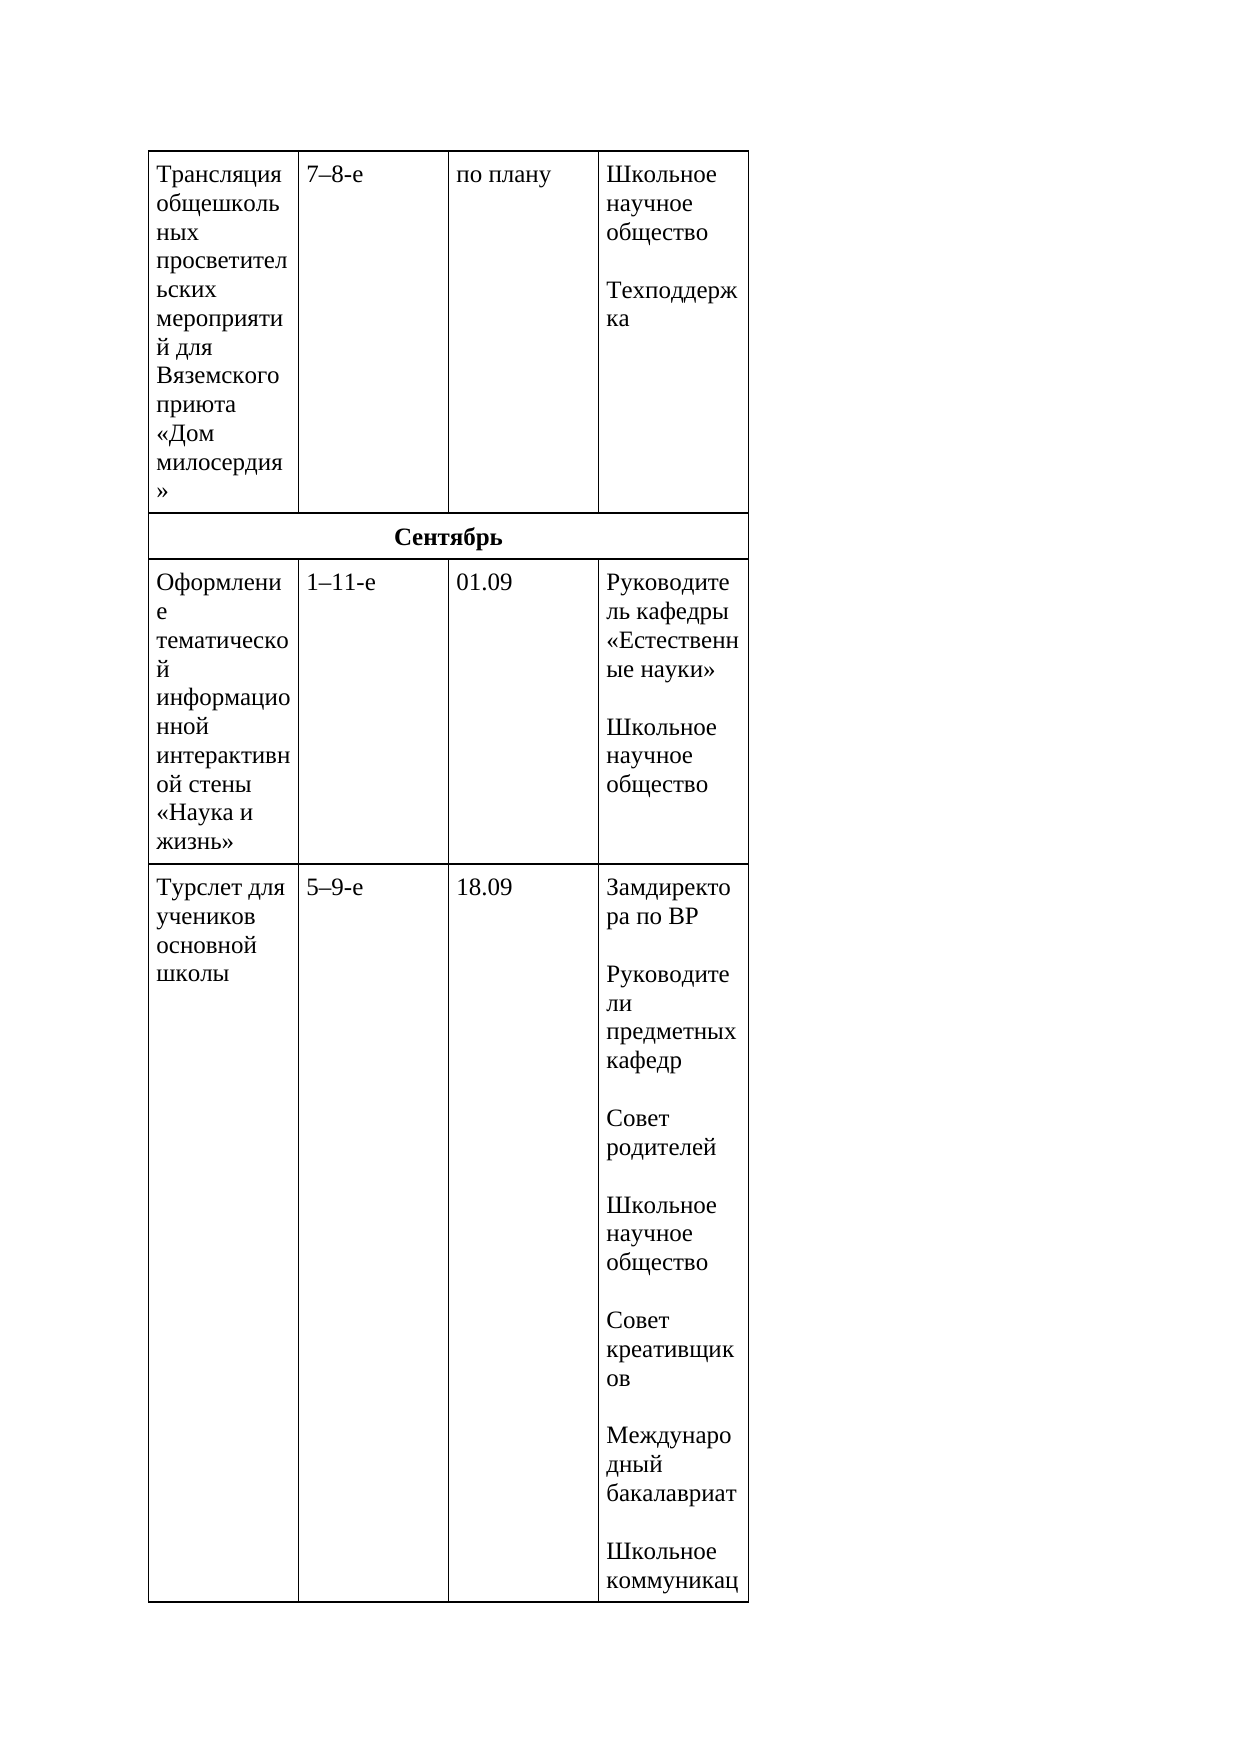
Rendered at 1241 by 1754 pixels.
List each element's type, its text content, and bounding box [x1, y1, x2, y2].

table_cell 01.09 [449, 560, 598, 863]
table_cell Трансляция общешкольных просветительских мероприятий для Вяземского приюта «Дом милосердия» [149, 152, 298, 512]
table_cell Оформление тематической информационной интерактивной стены «Наука и жизнь» [149, 560, 298, 863]
table_cell 5–9-е [299, 865, 448, 1601]
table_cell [599, 865, 748, 1601]
table_cell Руководитель кафедры «Естественные науки» Школьное научное общество [599, 560, 748, 863]
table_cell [149, 865, 298, 1601]
table_cell Школьное научное общество Техподдержка [599, 152, 748, 512]
table_cell 18.09 [449, 865, 598, 1601]
table_cell 1–11-е [299, 560, 448, 863]
table_cell Сентябрь [149, 514, 748, 558]
table_cell по плану [449, 152, 598, 512]
table_cell 7–8-е [299, 152, 448, 512]
